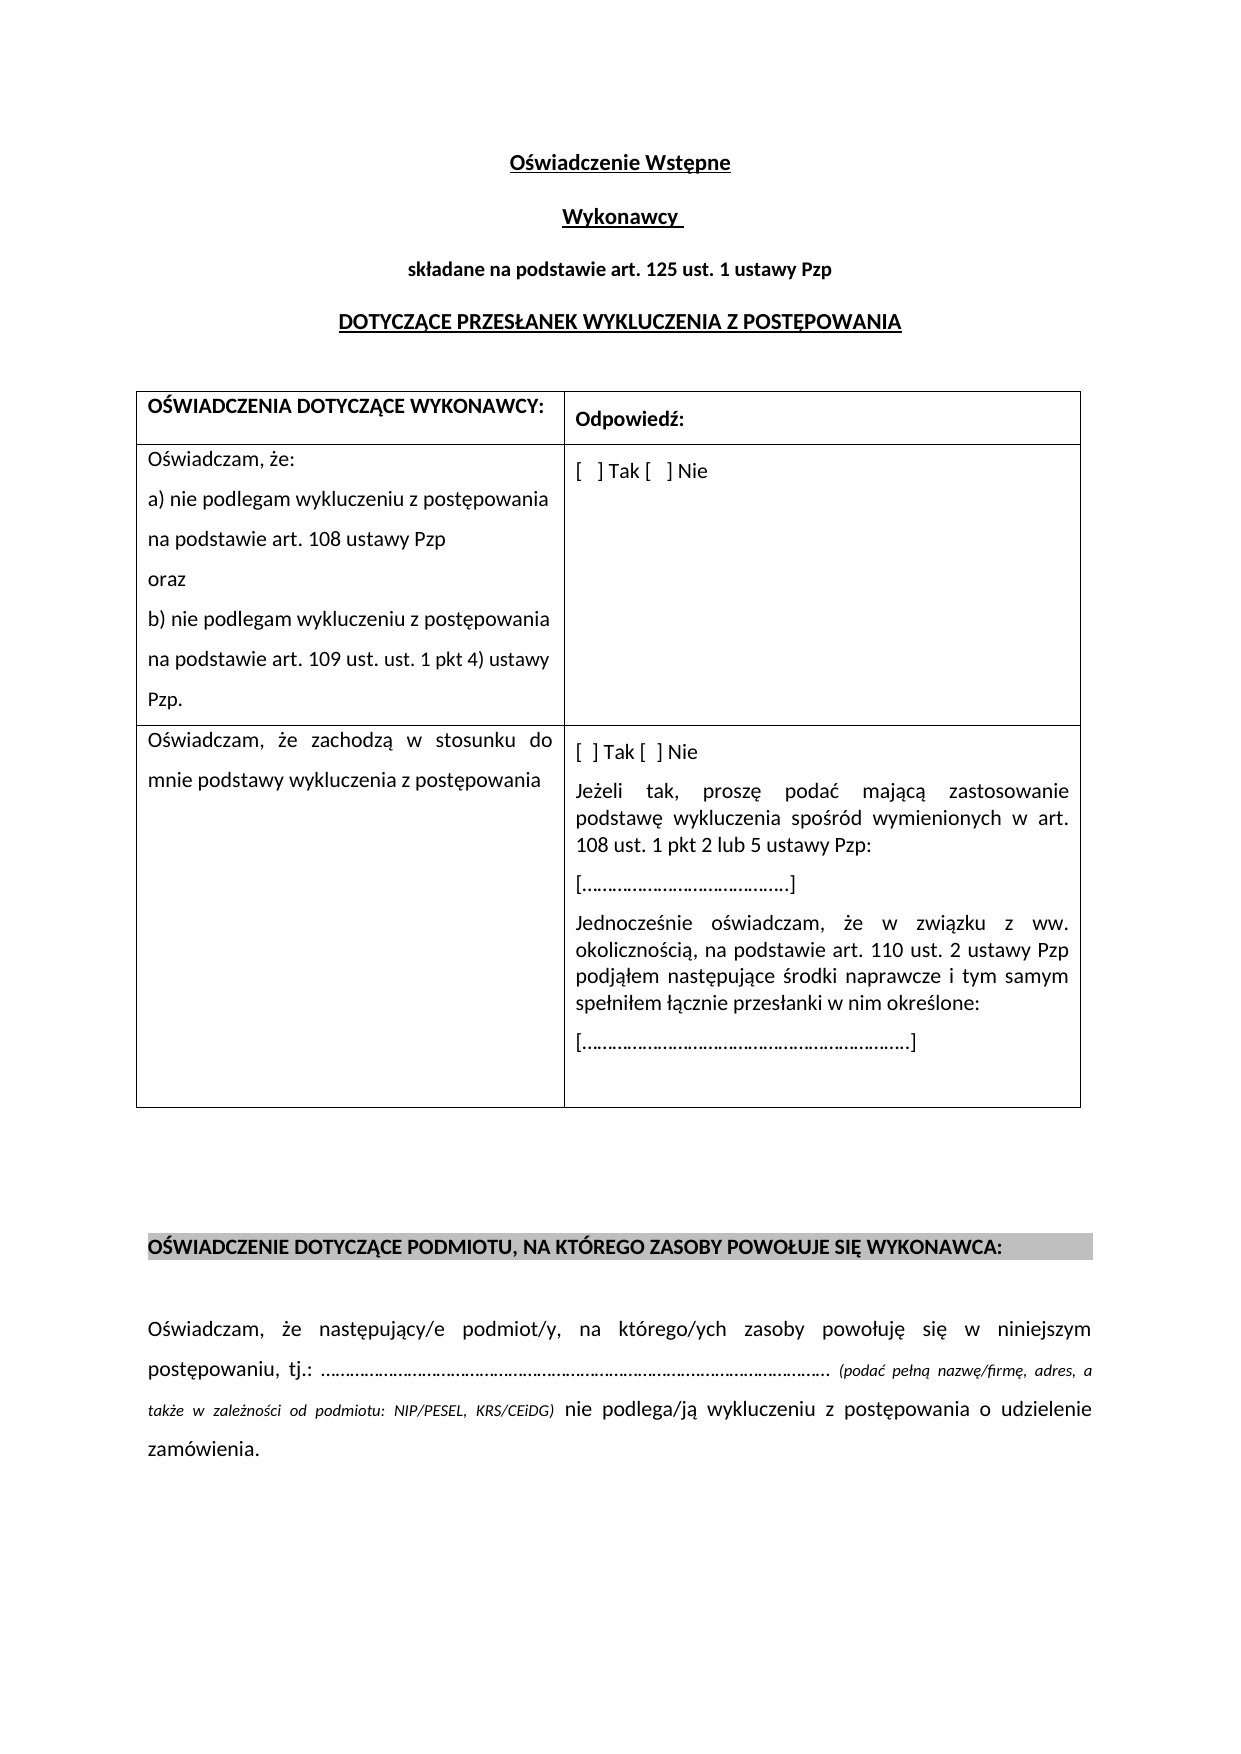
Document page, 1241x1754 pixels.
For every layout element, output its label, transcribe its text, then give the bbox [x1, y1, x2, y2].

text Wykonawcy [148, 202, 1093, 230]
text OŚWIADCZENIE DOTYCZĄCE PODMIOTU, NA KTÓREGO ZASOBY POWOŁUJE SIĘ WYKONAWCA: [148, 1233, 1093, 1260]
table_header Odpowiedź: [565, 392, 1080, 444]
text Oświadczenie Wstępne [148, 148, 1093, 176]
text Oświadczam, że następujący/e podmiot/y, na którego/ych zasoby powołuję się w niniejszym postępowaniu, tj.: …………………………………………………………………….……………………… (podać pełną nazwę/firmę, adres, a także w zależności od podmiotu: NIP/PESEL, KRS/CEiDG) nie podlega/ją wykluczeniu z postępowania o udzielenie zamówienia. [148, 1316, 1093, 1462]
table_header OŚWIADCZENIA DOTYCZĄCE WYKONAWCY: [137, 392, 564, 444]
text DOTYCZĄCE PRZESŁANEK WYKLUCZENIA Z POSTĘPOWANIA [148, 307, 1093, 335]
table_cell [ ] Tak [ ] Nie Jeżeli tak, proszę podać mającą zastosowanie podstawę wykluczenia spośród wymienionych w art. 108 ust. 1 pkt 2 lub 5 ustawy Pzp: […………………………………..] Jednocześnie oświadczam, że w związku z ww. okolicznością, na podstawie art. 110 ust. 2 ustawy Pzp podjąłem następujące środki naprawcze i tym samym spełniłem łącznie przesłanki w nim określone: [………………………………………………………..] [565, 726, 1080, 1107]
table_cell Oświadczam, że: a) nie podlegam wykluczeniu z postępowania na podstawie art. 108 ustawy Pzp oraz b) nie podlegam wykluczeniu z postępowania na podstawie art. 109 ust. ust. 1 pkt 4) ustawy Pzp. [137, 445, 564, 725]
table_cell [ ] Tak [ ] Nie [565, 445, 1080, 725]
table_cell Oświadczam, że zachodzą w stosunku do mnie podstawy wykluczenia z postępowania [137, 726, 564, 1107]
text składane na podstawie art. 125 ust. 1 ustawy Pzp [148, 257, 1093, 282]
